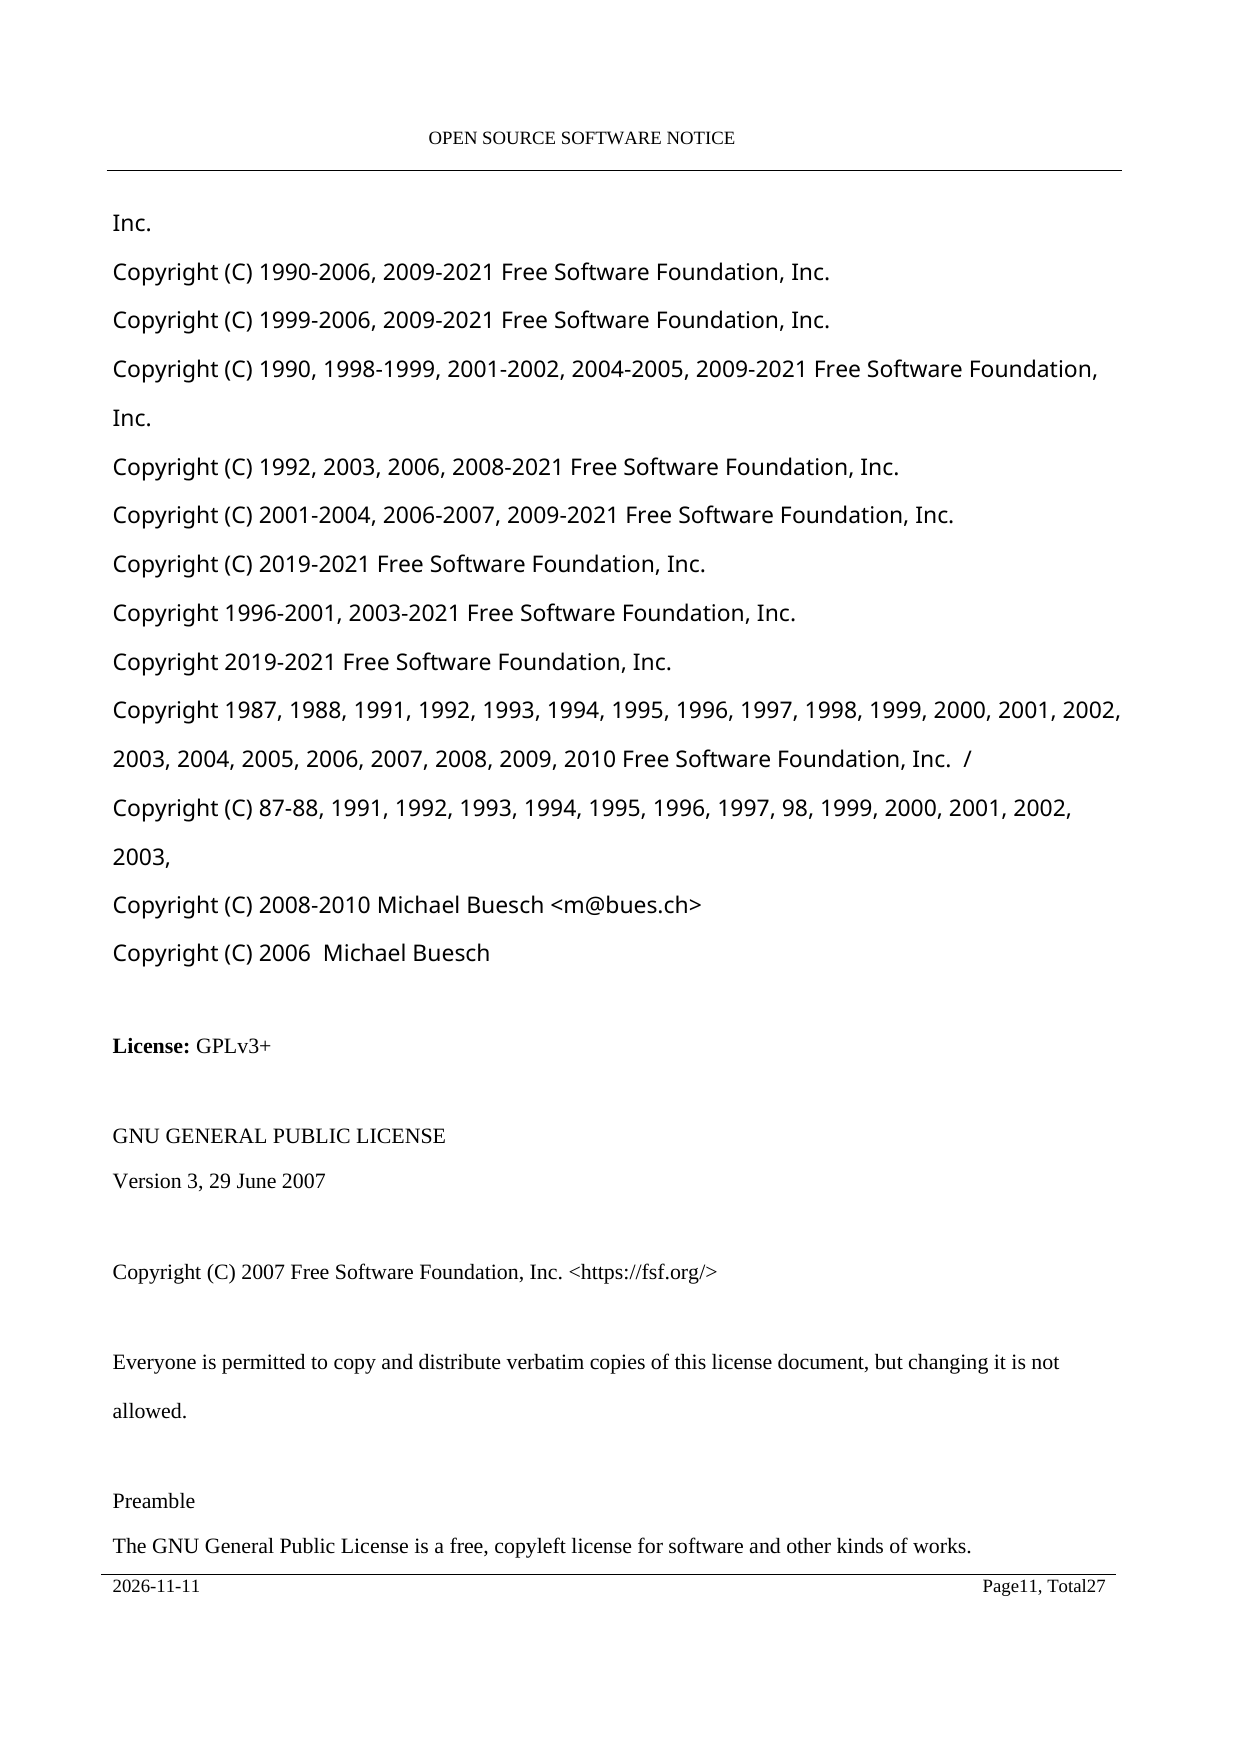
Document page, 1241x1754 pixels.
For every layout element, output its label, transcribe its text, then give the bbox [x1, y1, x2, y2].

text Copyright (C) 2006 Michael Buesch [112, 936, 1128, 969]
text Version 3, 29 June 2007 [112, 1165, 1128, 1197]
text Everyone is permitted to copy and distribute verbatim copies of this license document, but changing it is not allowed. [112, 1345, 1128, 1427]
text Preamble [112, 1484, 1128, 1517]
text Copyright (C) 2008-2010 Michael Buesch <m@bues.ch> [112, 888, 1128, 921]
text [112, 206, 1128, 873]
text GNU GENERAL PUBLIC LICENSE [112, 1120, 1128, 1152]
text License: GPLv3+ [112, 1029, 1128, 1062]
text The GNU General Public License is a free, copyleft license for software and other kinds of works. [112, 1529, 1128, 1562]
text Copyright (C) 2007 Free Software Foundation, Inc. <https://fsf.org/> [112, 1255, 1128, 1288]
